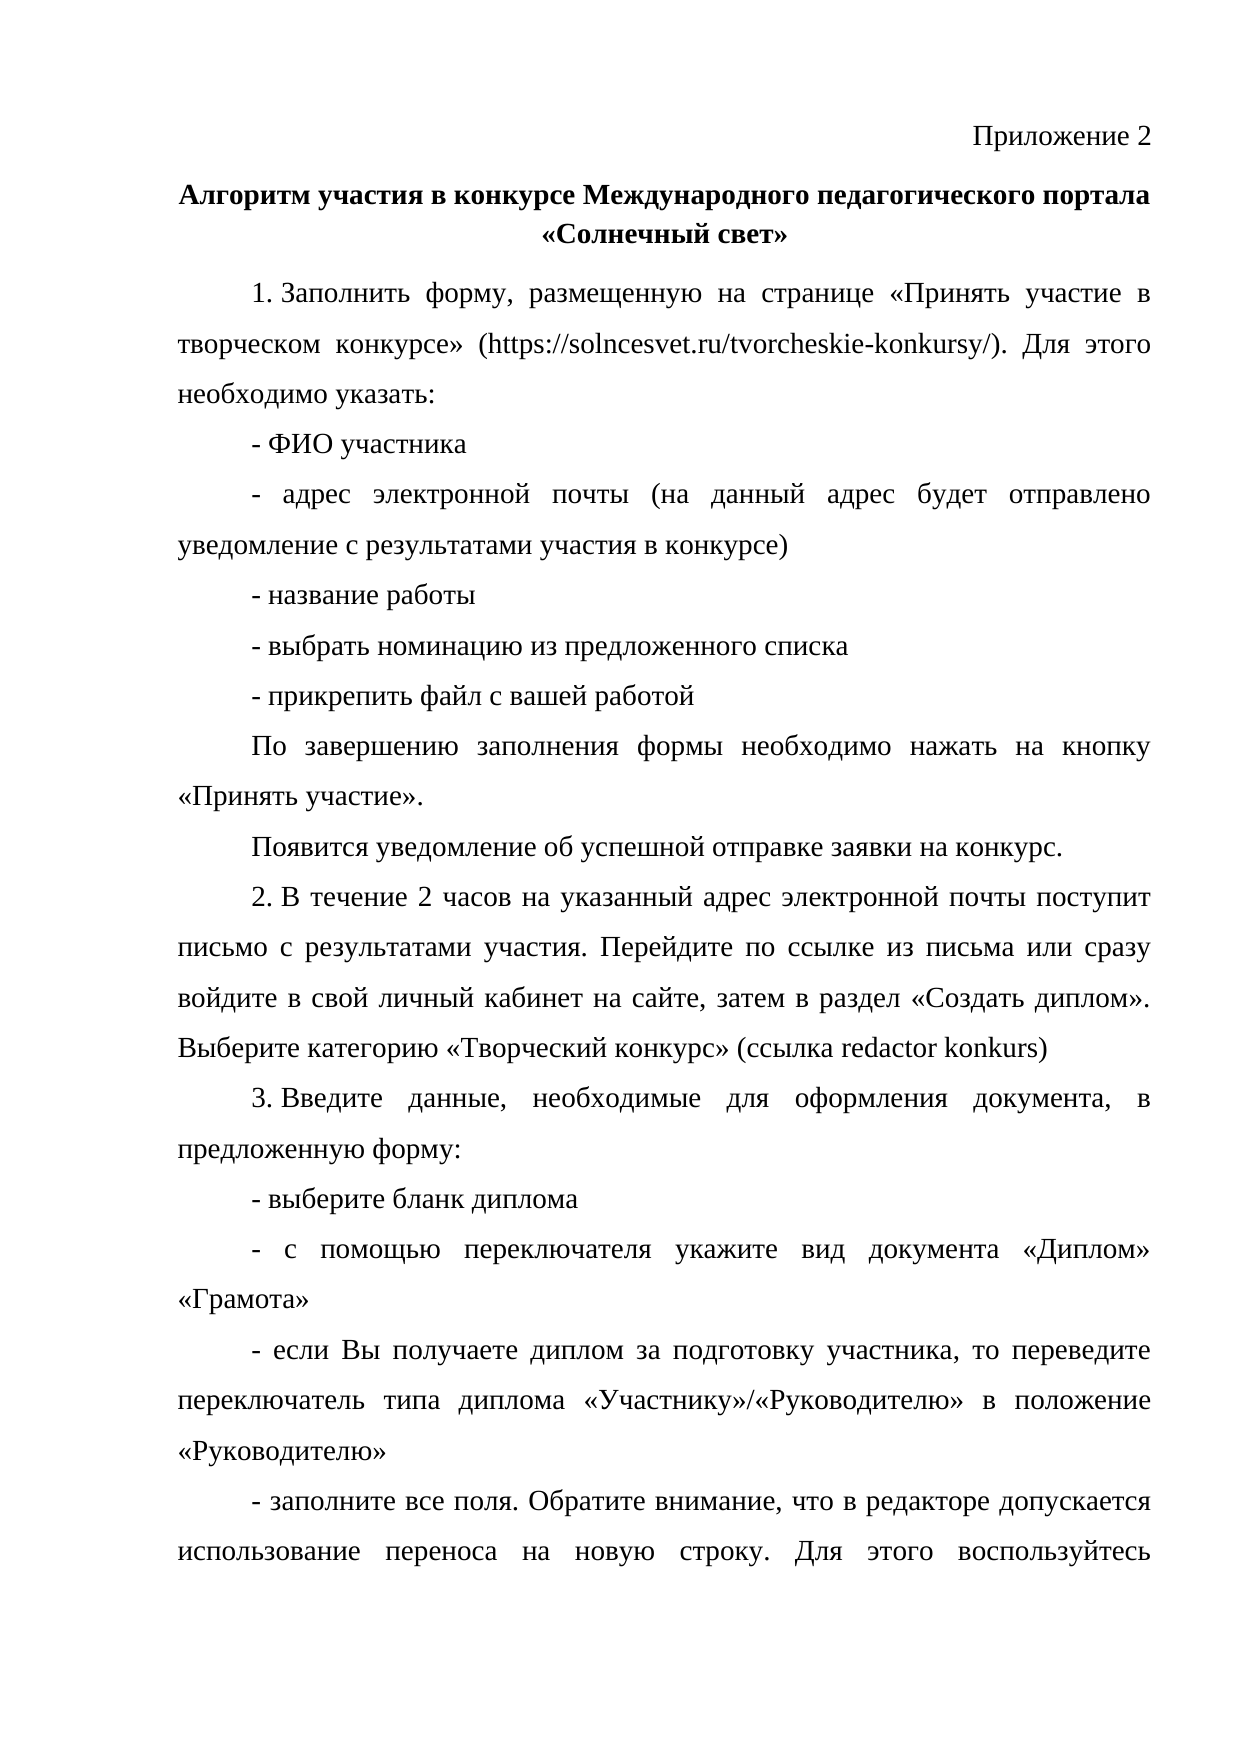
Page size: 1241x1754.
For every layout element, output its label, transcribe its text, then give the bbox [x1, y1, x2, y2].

list Введите данные, необходимые для оформления документа, в предложенную форму: [177, 1080, 1152, 1164]
text Алгоритм участия в конкурсе Международного педагогического портала «Солнечный свет» [177, 177, 1152, 249]
list - прикрепить файл с вашей работой [177, 678, 1152, 711]
list - если Вы получаете диплом за подготовку участника, то переведите переключатель типа диплома «Участнику»/«Руководителю» в положение «Руководителю» [177, 1332, 1152, 1466]
list - выберите бланк диплома [177, 1181, 1152, 1214]
list - выбрать номинацию из предложенного списка [177, 628, 1152, 661]
list Появится уведомление об успешной отправке заявки на конкурс. [177, 829, 1152, 862]
list Заполнить форму, размещенную на странице «Принять участие в творческом конкурсе» (https://solncesvet.ru/tvorcheskie-konkursy/). Для этого необходимо указать: [177, 275, 1152, 409]
list По завершению заполнения формы необходимо нажать на кнопку «Принять участие». [177, 728, 1152, 812]
list - с помощью переключателя укажите вид документа «Диплом» «Грамота» [177, 1231, 1152, 1315]
list - адрес электронной почты (на данный адрес будет отправлено уведомление с результатами участия в конкурсе) [177, 477, 1152, 561]
list В течение 2 часов на указанный адрес электронной почты поступит письмо с результатами участия. Перейдите по ссылке из письма или сразу войдите в свой личный кабинет на сайте, затем в раздел «Создать диплом». Выберите категорию «Творческий конкурс» (ссылка redactor konkurs) [177, 879, 1152, 1064]
list - название работы [177, 577, 1152, 611]
text Приложение 2 [177, 118, 1152, 152]
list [177, 1483, 1152, 1567]
list - ФИО участника [177, 426, 1152, 460]
